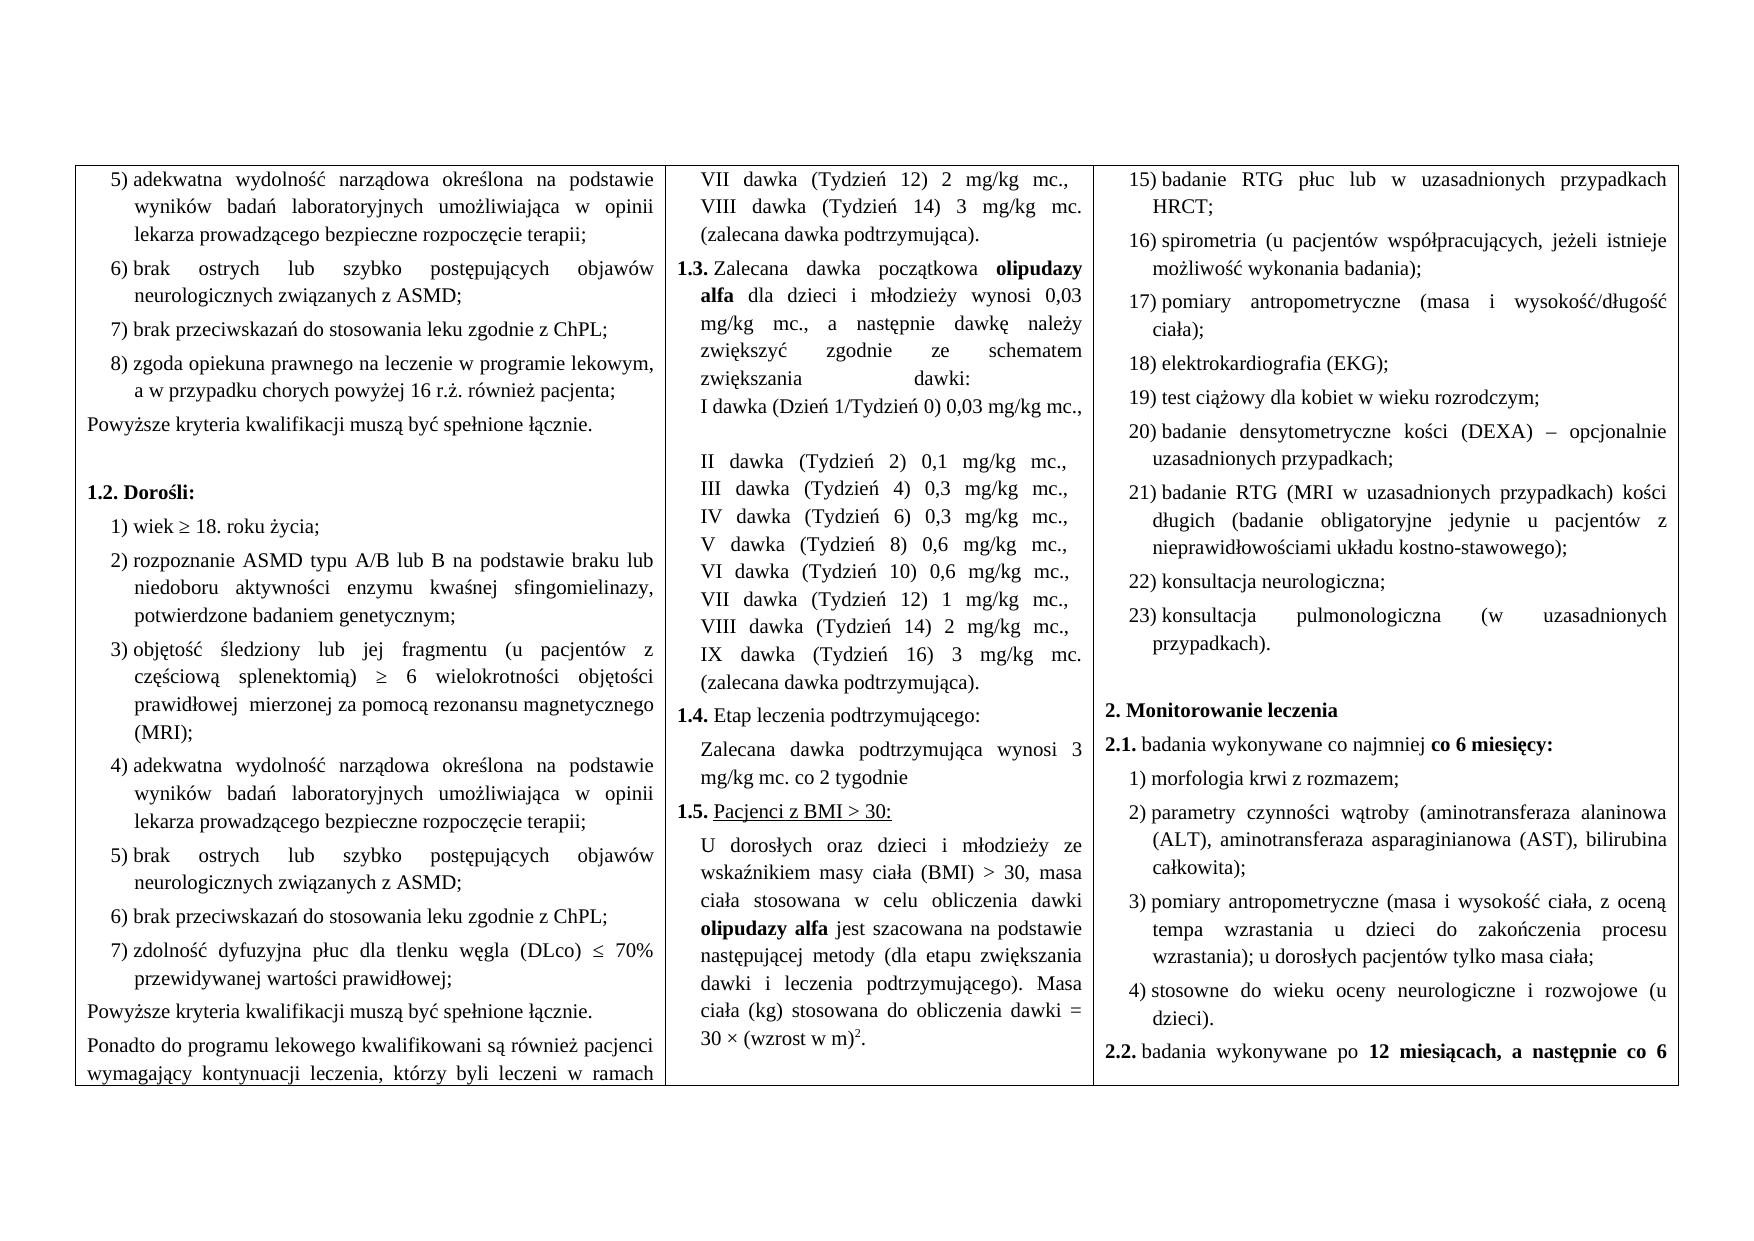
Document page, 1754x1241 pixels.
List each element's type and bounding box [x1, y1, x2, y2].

table_cell [666, 166, 1093, 1085]
table_cell [76, 166, 665, 1085]
table_cell [1094, 166, 1678, 1085]
